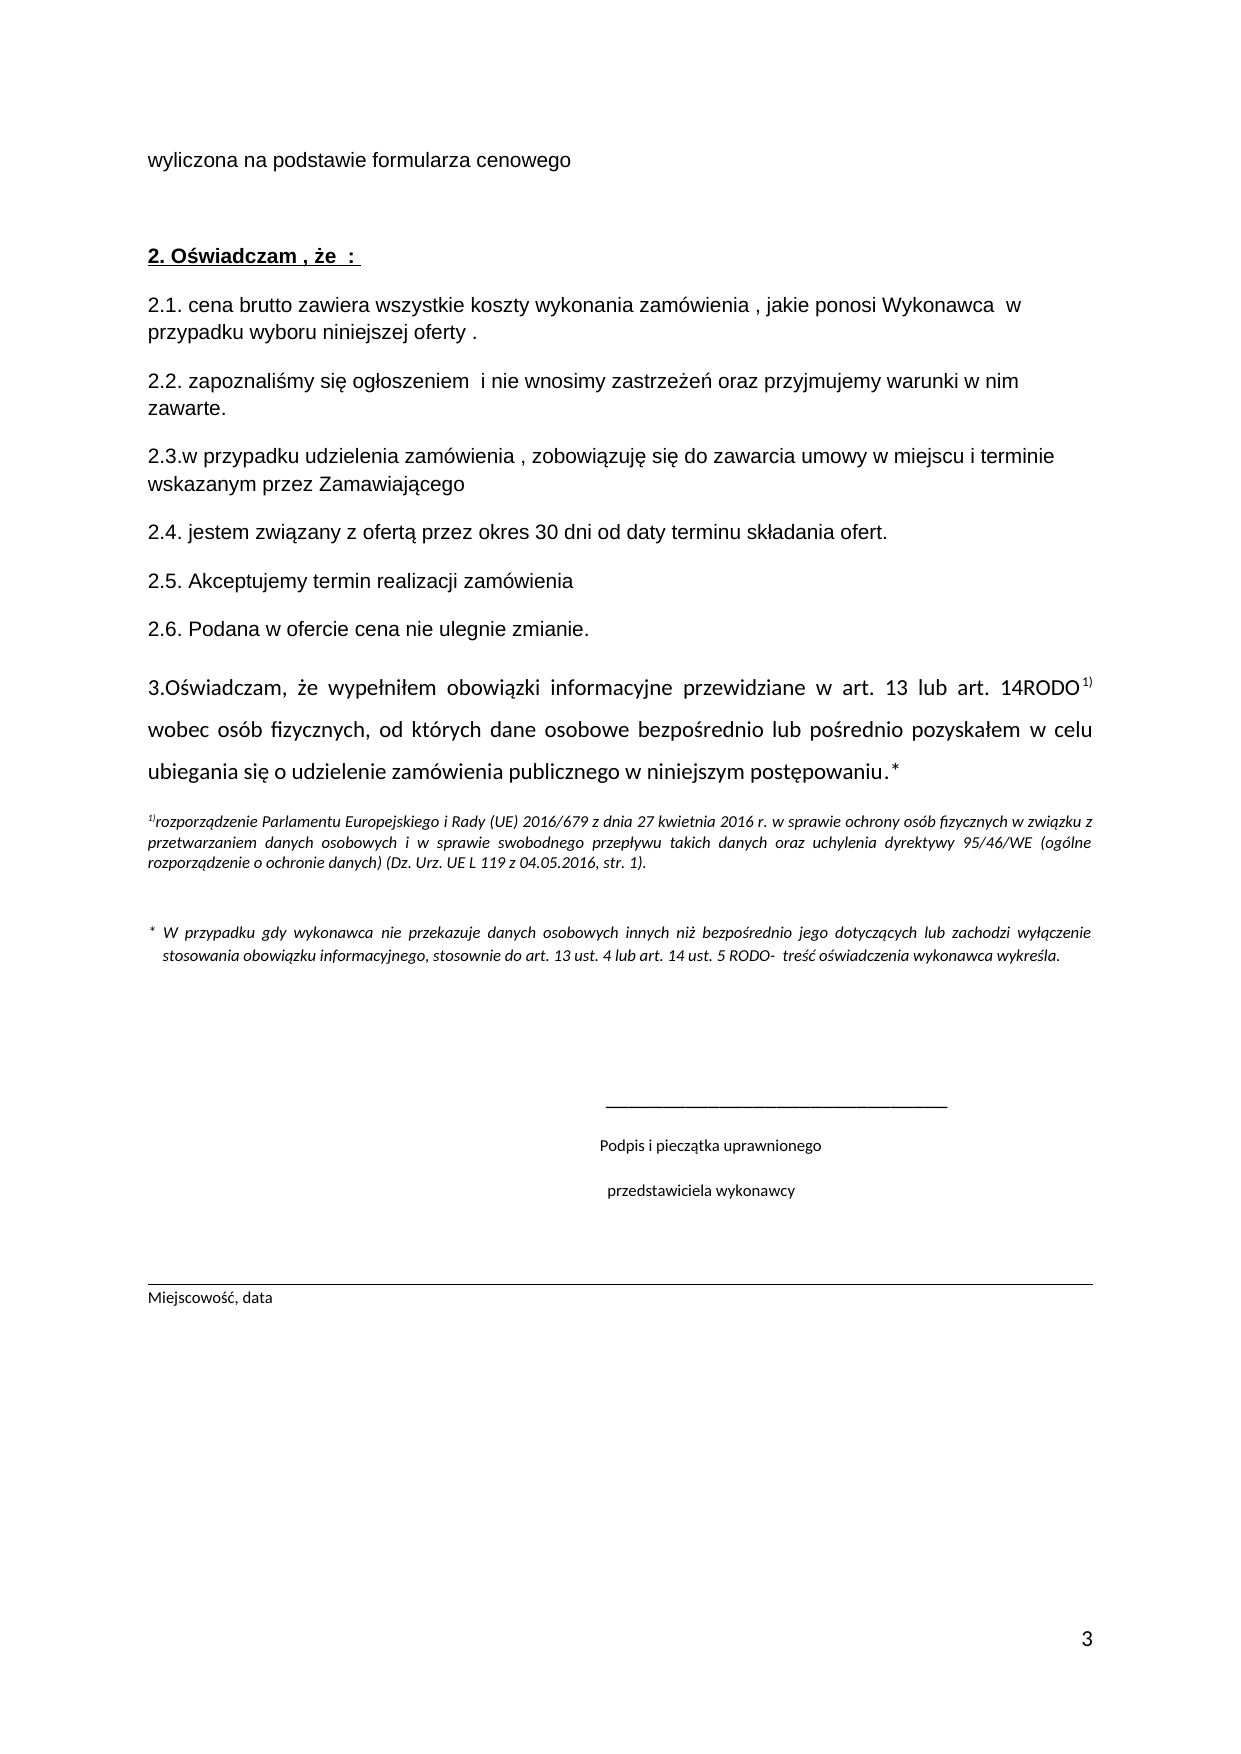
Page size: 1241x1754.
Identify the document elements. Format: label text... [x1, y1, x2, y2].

text 2.5. Akceptujemy termin realizacji zamówienia [148, 568, 1093, 592]
text Podpis i pieczątka uprawnionego [148, 1136, 1093, 1156]
text 1)rozporządzenie Parlamentu Europejskiego i Rady (UE) 2016/679 z dnia 27 kwietnia 2016 r. w sprawie ochrony osób fizycznych w związku z przetwarzaniem danych osobowych i w sprawie swobodnego przepływu takich danych oraz uchylenia dyrektywy 95/46/WE (ogólne rozporządzenie o ochronie danych) (Dz. Urz. UE L 119 z 04.05.2016, str. 1). [148, 812, 1093, 873]
text 2.2. zapoznaliśmy się ogłoszeniem i nie wnosimy zastrzeżeń oraz przyjmujemy warunki w nim zawarte. [148, 368, 1093, 420]
text 2.1. cena brutto zawiera wszystkie koszty wykonania zamówienia , jakie ponosi Wykonawca w przypadku wyboru niniejszej oferty . [148, 293, 1093, 344]
text 2.3.w przypadku udzielenia zamówienia , zobowiązuję się do zawarcia umowy w miejscu i terminie wskazanym przez Zamawiającego [148, 444, 1093, 496]
text przedstawiciela wykonawcy [148, 1180, 1093, 1200]
text 2.4. jestem związany z ofertą przez okres 30 dni od daty terminu składania ofert. [148, 520, 1093, 544]
text 3.Oświadczam, że wypełniłem obowiązki informacyjne przewidziane w art. 13 lub art. 14RODO1) wobec osób fizycznych, od których dane osobowe bezpośrednio lub pośrednio pozyskałem w celu ubiegania się o udzielenie zamówienia publicznego w niniejszym postępowaniu.* [148, 673, 1093, 785]
text 2.6. Podana w ofercie cena nie ulegnie zmianie. [148, 617, 1093, 641]
text Miejscowość, data [148, 1285, 1093, 1307]
text wyliczona na podstawie formularza cenowego [148, 148, 1093, 172]
text * W przypadku gdy wykonawca nie przekazuje danych osobowych innych niż bezpośrednio jego dotyczących lub zachodzi wyłączenie stosowania obowiązku informacyjnego, stosownie do art. 13 ust. 4 lub art. 14 ust. 5 RODO- treść oświadczenia wykonawca wykreśla. [148, 922, 1093, 966]
text 2. Oświadczam , że : [148, 244, 1093, 268]
text ______________________________ [590, 1083, 1093, 1111]
